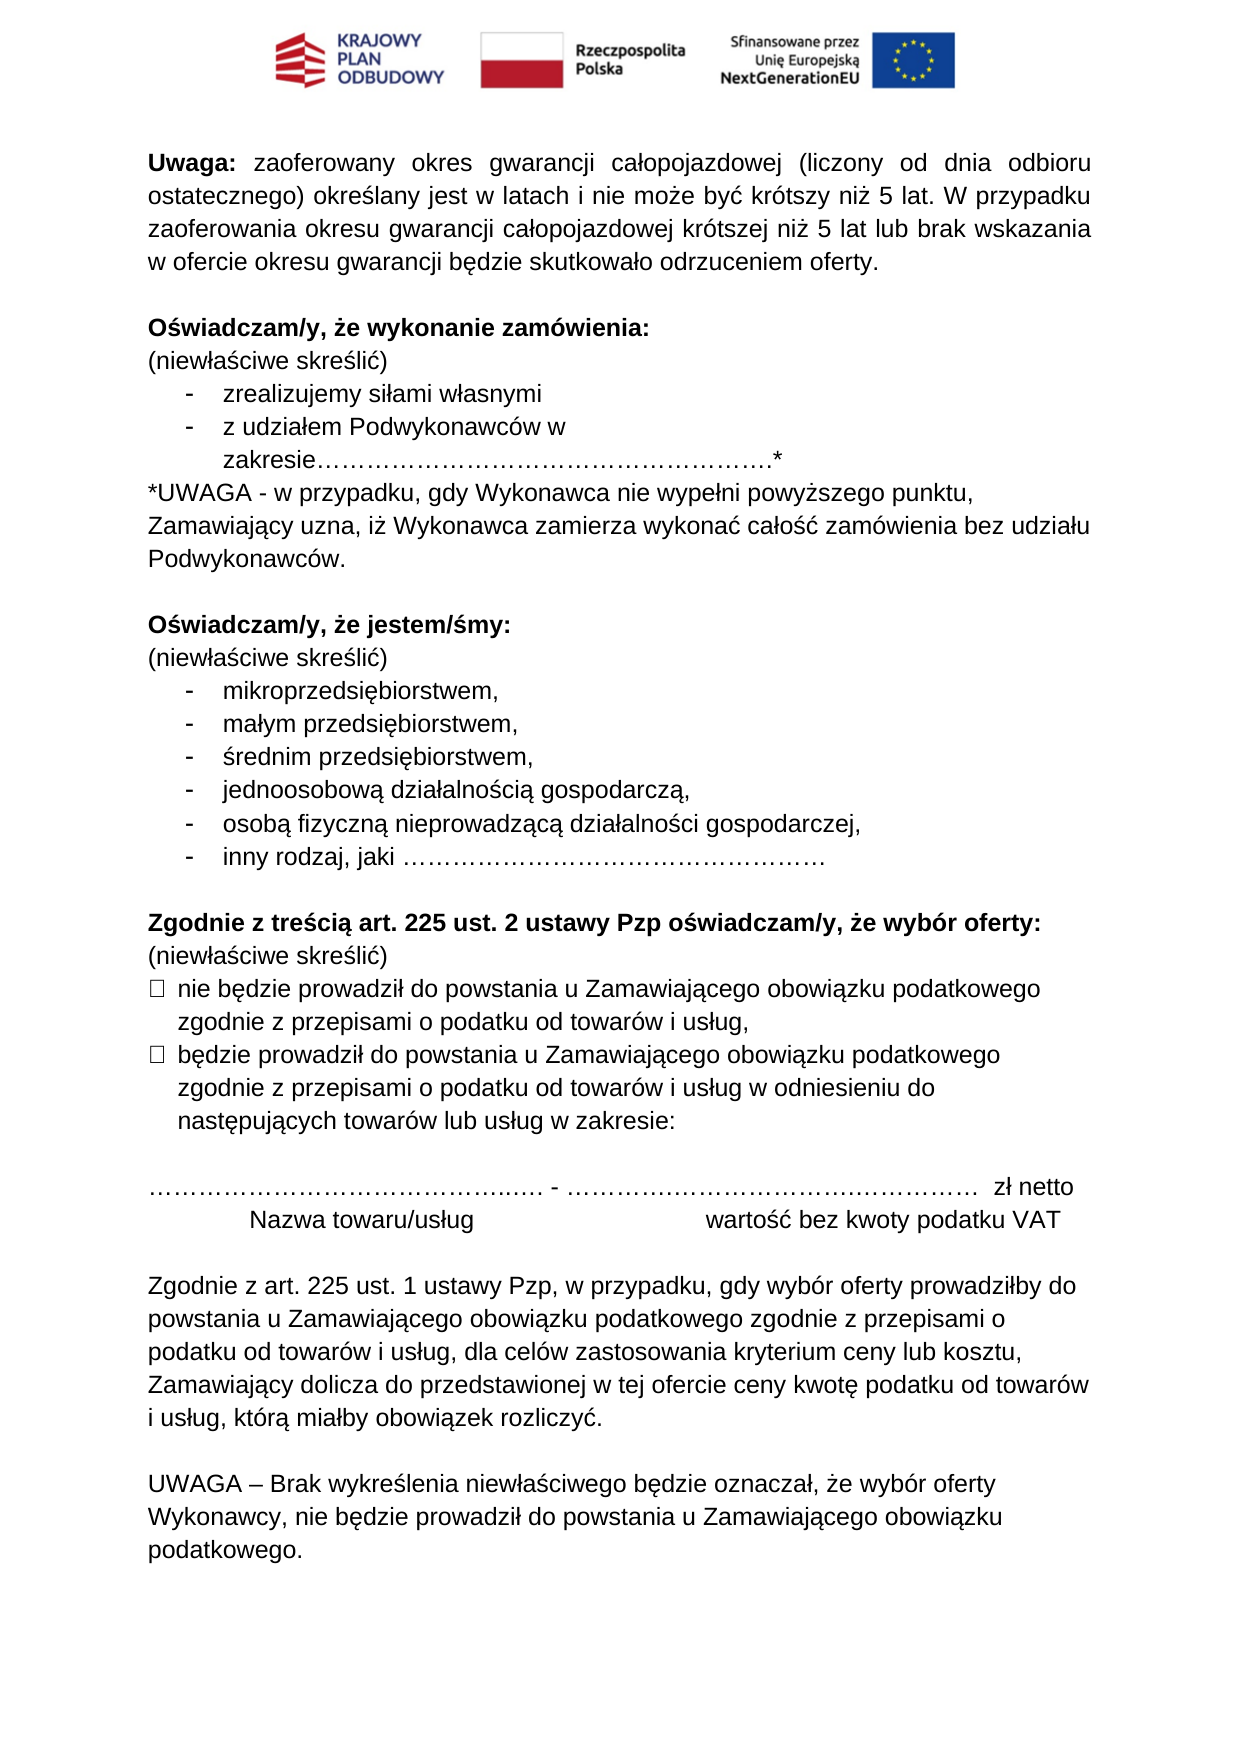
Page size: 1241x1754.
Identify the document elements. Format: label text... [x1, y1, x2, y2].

text  nie będzie prowadził do powstania u Zamawiającego obowiązku podatkowego zgodnie z przepisami o podatku od towarów i usług, [148, 974, 1093, 1036]
text (niewłaściwe skreślić) [148, 941, 1093, 970]
list jednoosobową działalnością gospodarczą, [185, 776, 1093, 804]
text (niewłaściwe skreślić) [148, 346, 1093, 374]
text Uwaga: zaoferowany okres gwarancji całopojazdowej (liczony od dnia odbioru ostatecznego) określany jest w latach i nie może być krótszy niż 5 lat. W przypadku zaoferowania okresu gwarancji całopojazdowej krótszej niż 5 lat lub brak wskazania w ofercie okresu gwarancji będzie skutkowało odrzuceniem oferty. [148, 148, 1093, 275]
text *UWAGA - w przypadku, gdy Wykonawca nie wypełni powyższego punktu, Zamawiający uzna, iż Wykonawca zamierza wykonać całość zamówienia bez udziału Podwykonawców. [148, 478, 1093, 573]
list zrealizujemy siłami własnymi [185, 379, 1093, 408]
text Zgodnie z art. 225 ust. 1 ustawy Pzp, w przypadku, gdy wybór oferty prowadziłby do powstania u Zamawiającego obowiązku podatkowego zgodnie z przepisami o podatku od towarów i usług, dla celów zastosowania kryterium ceny lub kosztu, Zamawiający dolicza do przedstawionej w tej ofercie ceny kwotę podatku od towarów i usług, którą miałby obowiązek rozliczyć. [148, 1271, 1093, 1432]
text  będzie prowadził do powstania u Zamawiającego obowiązku podatkowego zgodnie z przepisami o podatku od towarów i usług w odniesieniu do następujących towarów lub usług w zakresie: [148, 1040, 1093, 1135]
text (niewłaściwe skreślić) [148, 643, 1093, 672]
text ……………………………………..…. - ………….………………….…………… zł netto [148, 1172, 1093, 1201]
text Nazwa towaru/usług wartość bez kwoty podatku VAT [148, 1205, 1093, 1234]
list z udziałem Podwykonawców w zakresie……………………………………………….* [185, 412, 1093, 474]
list mikroprzedsiębiorstwem, [185, 676, 1093, 705]
list średnim przedsiębiorstwem, [185, 742, 1093, 771]
text UWAGA – Brak wykreślenia niewłaściwego będzie oznaczał, że wybór oferty Wykonawcy, nie będzie prowadził do powstania u Zamawiającego obowiązku podatkowego. [148, 1469, 1093, 1564]
text Oświadczam/y, że jestem/śmy: [148, 610, 1093, 639]
list małym przedsiębiorstwem, [185, 709, 1093, 738]
picture [260, 14, 980, 106]
list osobą fizyczną nieprowadzącą działalności gospodarczej, [185, 809, 1093, 837]
list inny rodzaj, jaki …………………………………………… [185, 842, 1093, 871]
text Oświadczam/y, że wykonanie zamówienia: [148, 313, 1093, 341]
text Zgodnie z treścią art. 225 ust. 2 ustawy Pzp oświadczam/y, że wybór oferty: [148, 908, 1093, 937]
